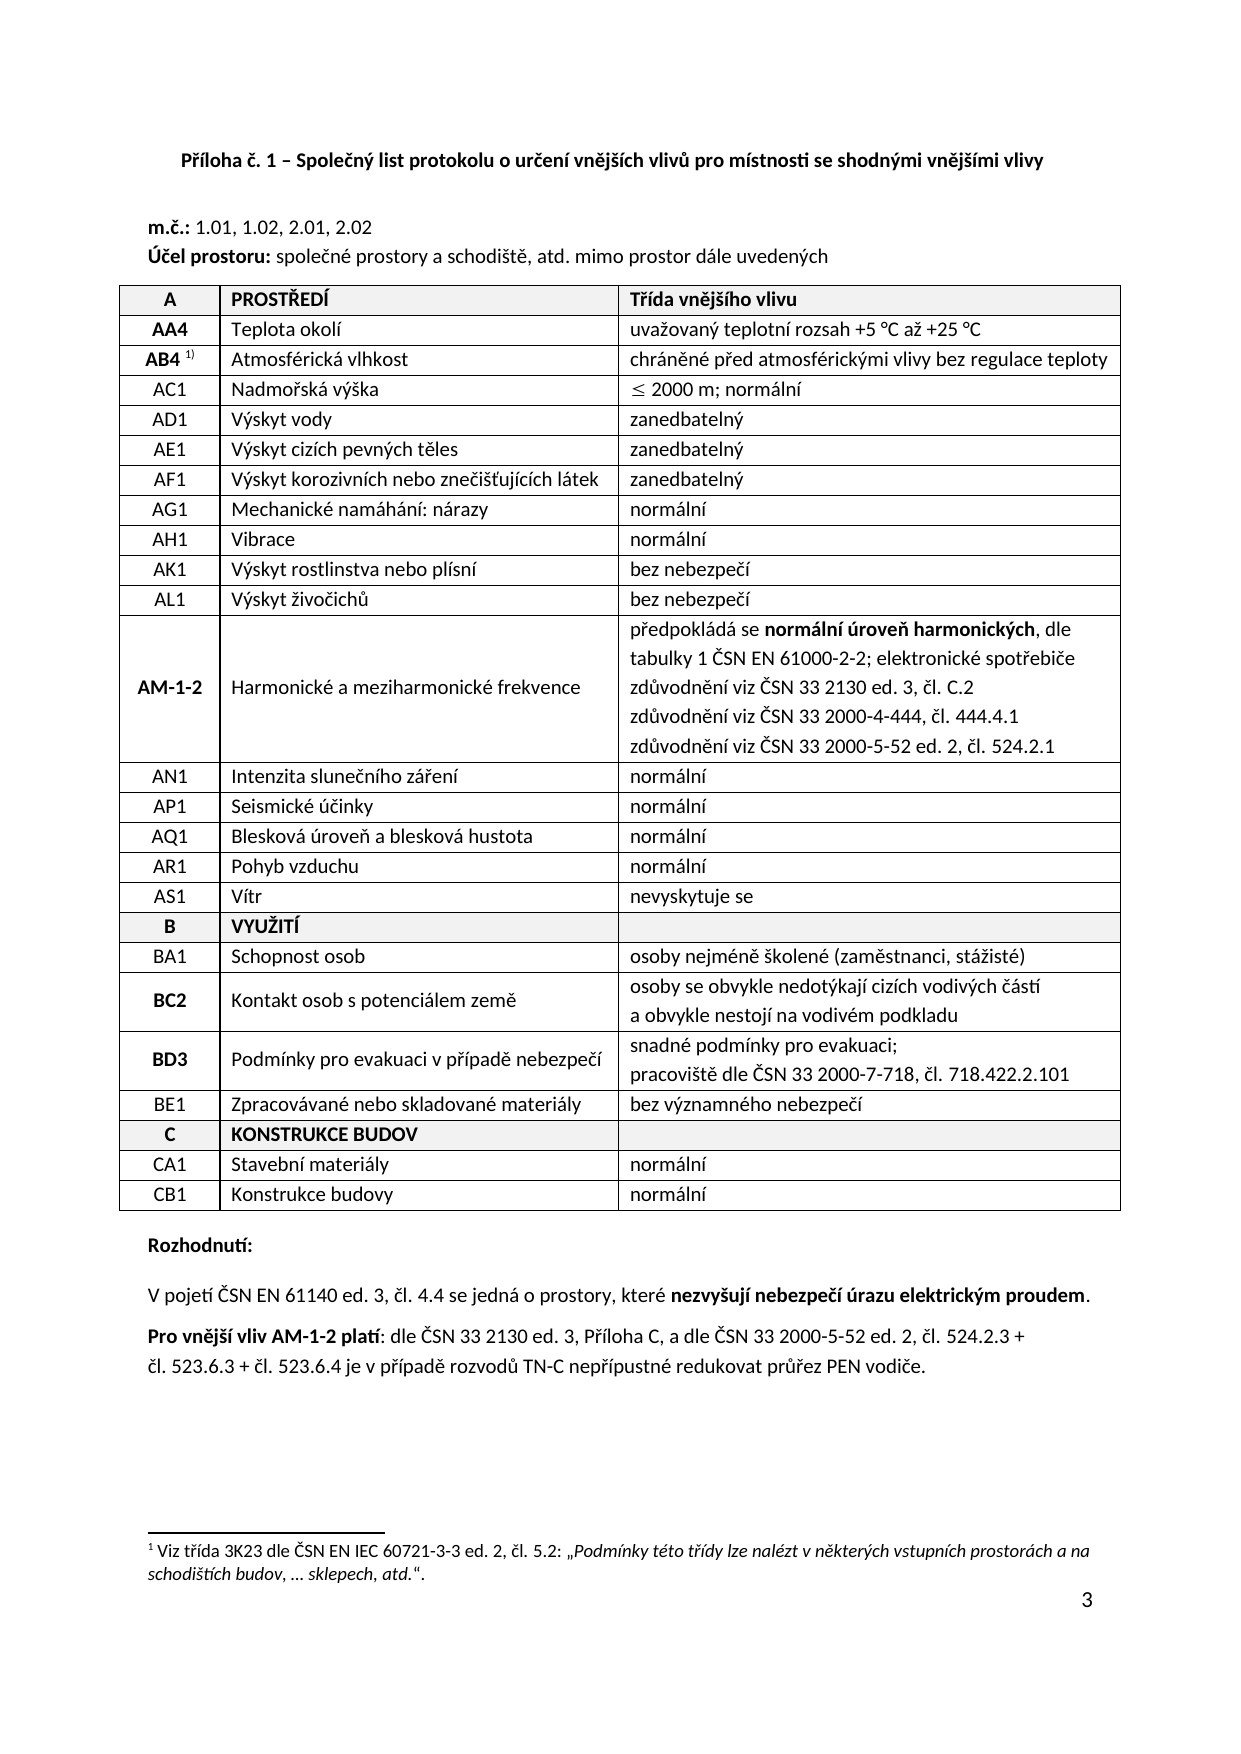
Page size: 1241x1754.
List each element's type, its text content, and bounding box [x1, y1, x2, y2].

table_cell Atmosférická vlhkost [221, 346, 618, 375]
table_cell B [120, 913, 219, 942]
table_cell bez nebezpečí [619, 586, 1120, 615]
table_cell AP1 [120, 793, 219, 822]
table_cell [619, 913, 1120, 942]
table_cell uvažovaný teplotní rozsah +5 °C až +25 °C [619, 316, 1120, 345]
table_cell AS1 [120, 883, 219, 912]
table_cell 2000 m; normální [619, 376, 1120, 405]
table_cell předpokládá se normální úroveň harmonických, dle tabulky 1 ČSN EN 61000-2-2; elektronické spotřebiče zdůvodnění viz ČSN 33 2130 ed. 3, čl. C.2 zdůvodnění viz ČSN 33 2000-4-444, čl. 444.4.1 zdůvodnění viz ČSN 33 2000-5-52 ed. 2, čl. 524.2.1 [619, 616, 1120, 762]
table_header A [120, 286, 219, 315]
table_cell AF1 [120, 466, 219, 495]
table_cell Kontakt osob s potenciálem země [221, 973, 618, 1031]
table_cell normální [619, 526, 1120, 555]
table_cell Harmonické a meziharmonické frekvence [221, 616, 618, 762]
text Rozhodnutí: [148, 1232, 1093, 1257]
table_cell Vítr [221, 883, 618, 912]
table_cell normální [619, 1181, 1120, 1210]
table_cell Výskyt korozivních nebo znečišťujících látek [221, 466, 618, 495]
table_cell osoby se obvykle nedotýkají cizích vodivých částí a obvykle nestojí na vodivém podkladu [619, 973, 1120, 1031]
table_cell zanedbatelný [619, 466, 1120, 495]
table_cell Výskyt vody [221, 406, 618, 435]
table_header Třída vnějšího vlivu [619, 286, 1120, 315]
table_cell AR1 [120, 853, 219, 882]
table_cell Vibrace [221, 526, 618, 555]
table_cell AB4 ) [120, 346, 219, 375]
table_cell normální [619, 793, 1120, 822]
table_cell normální [619, 823, 1120, 852]
table_cell normální [619, 853, 1120, 882]
table_cell Konstrukce budovy [221, 1181, 618, 1210]
table_cell zanedbatelný [619, 406, 1120, 435]
table_cell AM-1-2 [120, 616, 219, 762]
table_cell osoby nejméně školené (zaměstnanci, stážisté) [619, 943, 1120, 972]
table_cell normální [619, 496, 1120, 525]
table_cell bez významného nebezpečí [619, 1091, 1120, 1120]
table_cell Pohyb vzduchu [221, 853, 618, 882]
table_cell Zpracovávané nebo skladované materiály [221, 1091, 618, 1120]
table_cell Seismické účinky [221, 793, 618, 822]
table_cell AH1 [120, 526, 219, 555]
table_cell zanedbatelný [619, 436, 1120, 465]
table_cell BD3 [120, 1032, 219, 1090]
text V pojetí ČSN EN 61140 ed. 3, čl. 4.4 se jedná o prostory, které nezvyšují nebezpečí úrazu elektrickým proudem. [148, 1282, 1093, 1307]
table_cell AG1 [120, 496, 219, 525]
table_cell Blesková úroveň a blesková hustota [221, 823, 618, 852]
table_cell KONSTRUKCE BUDOV [221, 1121, 618, 1150]
table_cell normální [619, 1151, 1120, 1180]
table_cell AL1 [120, 586, 219, 615]
table_cell Mechanické namáhání: nárazy [221, 496, 618, 525]
table_cell Výskyt živočichů [221, 586, 618, 615]
table_cell snadné podmínky pro evakuaci; pracoviště dle ČSN 33 2000-7-718, čl. 718.422.2.101 [619, 1032, 1120, 1090]
table_header PROSTŘEDÍ [221, 286, 618, 315]
table_cell VYUŽITÍ [221, 913, 618, 942]
table_cell nevyskytuje se [619, 883, 1120, 912]
table_cell AE1 [120, 436, 219, 465]
table_cell [619, 1121, 1120, 1150]
table_cell normální [619, 763, 1120, 792]
table_cell Nadmořská výška [221, 376, 618, 405]
table_cell Výskyt cizích pevných těles [221, 436, 618, 465]
table_cell C [120, 1121, 219, 1150]
table_cell Výskyt rostlinstva nebo plísní [221, 556, 618, 585]
table_cell BC2 [120, 973, 219, 1031]
table_cell AQ1 [120, 823, 219, 852]
table_cell CA1 [120, 1151, 219, 1180]
table_cell Podmínky pro evakuaci v případě nebezpečí [221, 1032, 618, 1090]
table_cell bez nebezpečí [619, 556, 1120, 585]
table_cell AD1 [120, 406, 219, 435]
table_cell Intenzita slunečního záření [221, 763, 618, 792]
text m.č.: 1.01, 1.02, 2.01, 2.02 Účel prostoru: společné prostory a schodiště, atd. mimo prostor dále uvedených [148, 214, 1093, 269]
table_cell Teplota okolí [221, 316, 618, 345]
table_cell CB1 [120, 1181, 219, 1210]
table_cell AA4 [120, 316, 219, 345]
table_cell AN1 [120, 763, 219, 792]
table_cell Stavební materiály [221, 1151, 618, 1180]
table_cell Schopnost osob [221, 943, 618, 972]
table_cell AC1 [120, 376, 219, 405]
table_cell BE1 [120, 1091, 219, 1120]
table_cell chráněné před atmosférickými vlivy bez regulace teploty [619, 346, 1120, 375]
text Pro vnější vliv AM-1-2 platí: dle ČSN 33 2130 ed. 3, Příloha C, a dle ČSN 33 2000-5-52 ed. 2, čl. 524.2.3 + čl. 523.6.3 + čl. 523.6.4 je v případě rozvodů TN-C nepřípustné redukovat průřez PEN vodiče. [148, 1324, 1093, 1378]
table_cell AK1 [120, 556, 219, 585]
list – Společný list protokolu o určení vnějších vlivů pro místnosti se shodnými vnějšími vlivy [183, 148, 1093, 173]
table_cell BA1 [120, 943, 219, 972]
